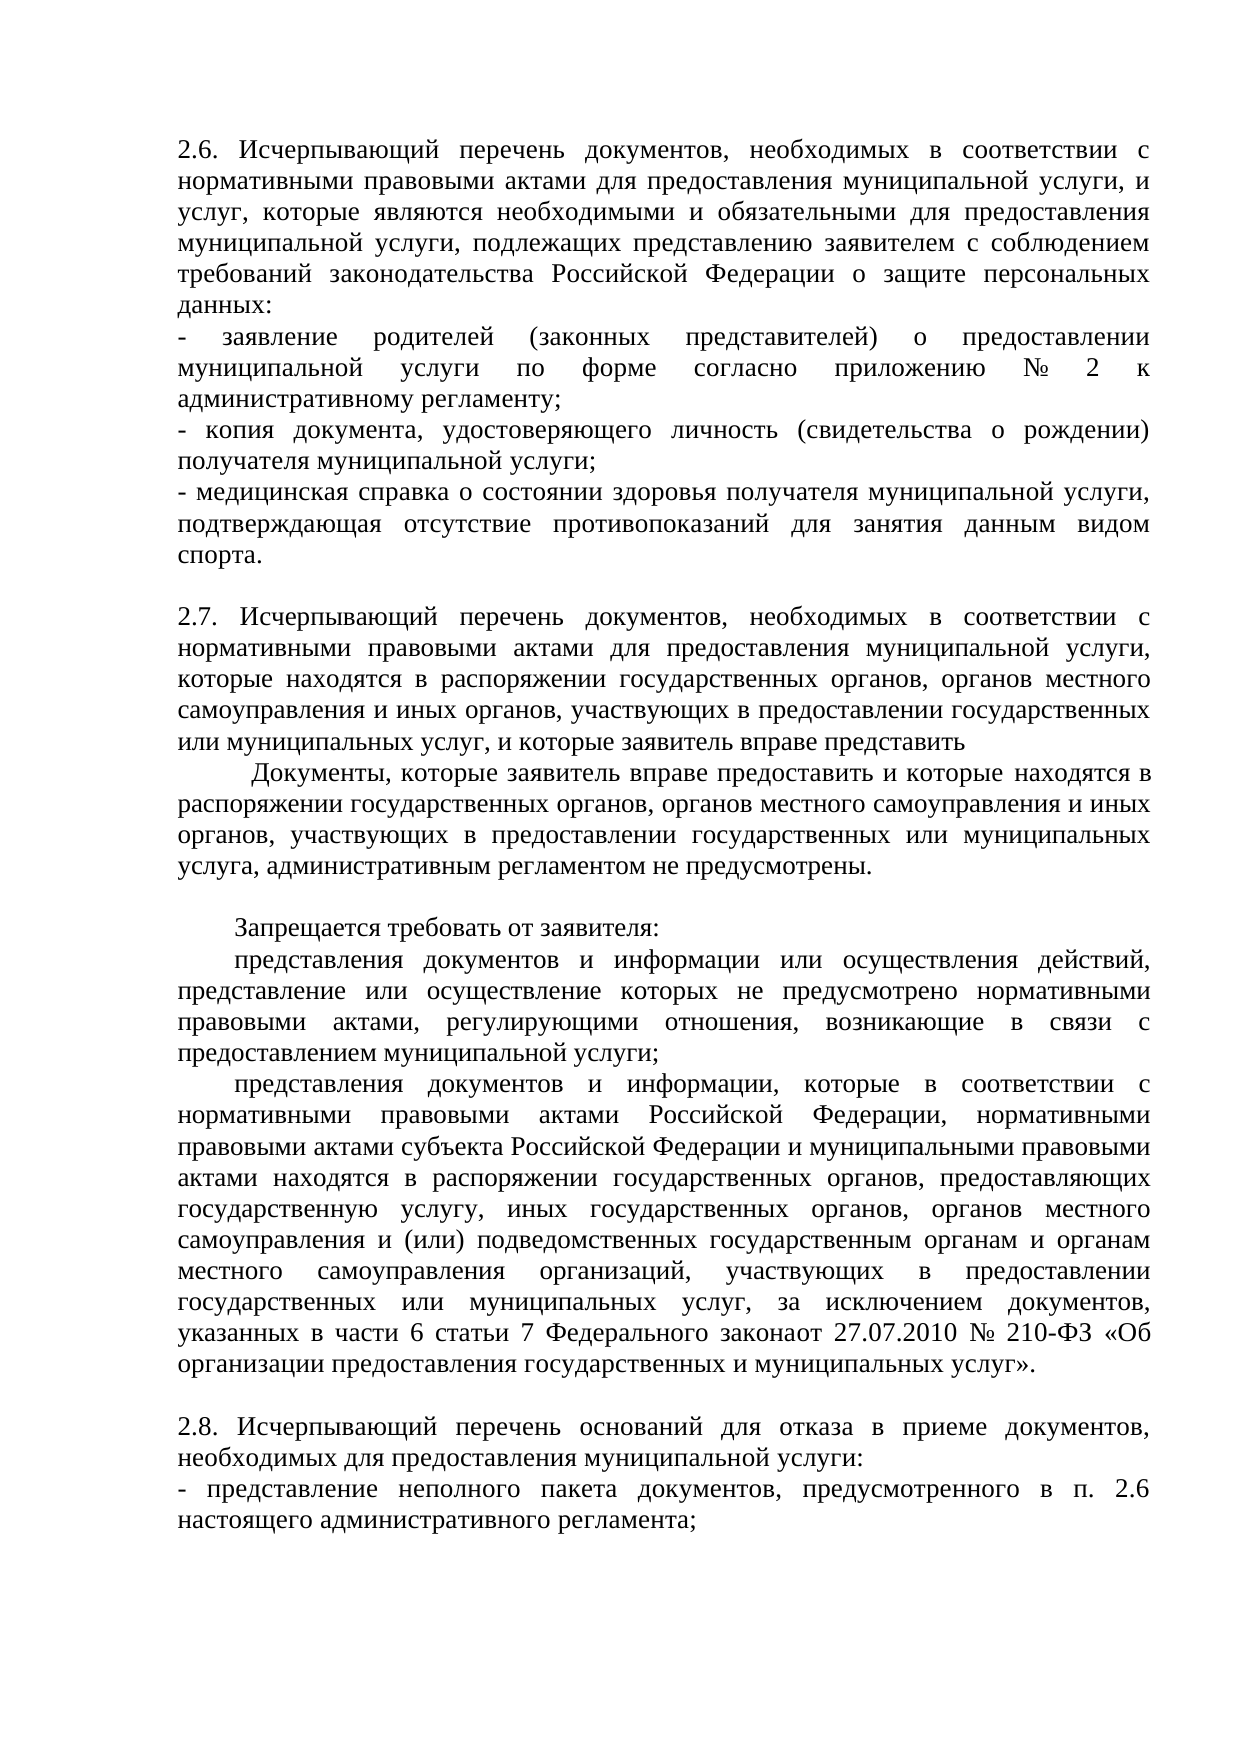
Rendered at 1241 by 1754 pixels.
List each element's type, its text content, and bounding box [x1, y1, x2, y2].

text - медицинская справка о состоянии здоровья получателя муниципальной услуги, подтверждающая отсутствие противопоказаний для занятия данным видом спорта. [177, 476, 1152, 569]
text представления документов и информации или осуществления действий, представление или осуществление которых не предусмотрено нормативными правовыми актами, регулирующими отношения, возникающие в связи с предоставлением муниципальной услуги; [177, 943, 1152, 1067]
text Запрещается требовать от заявителя: [177, 912, 1152, 943]
text 2.6. Исчерпывающий перечень документов, необходимых в соответствии с нормативными правовыми актами для предоставления муниципальной услуги, и услуг, которые являются необходимыми и обязательными для предоставления муниципальной услуги, подлежащих представлению заявителем с соблюдением требований законодательства Российской Федерации о защите персональных данных: [177, 133, 1152, 320]
text - копия документа, удостоверяющего личность (свидетельства о рождении) получателя муниципальной услуги; [177, 413, 1152, 476]
text представления документов и информации, которые в соответствии с нормативными правовыми актами Российской Федерации, нормативными правовыми актами субъекта Российской Федерации и муниципальными правовыми актами находятся в распоряжении государственных органов, предоставляющих государственную услугу, иных государственных органов, органов местного самоуправления и (или) подведомственных государственным органам и органам местного самоуправления организаций, участвующих в предоставлении государственных или муниципальных услуг, за исключением документов, указанных в части 6 статьи 7 Федерального законаот 27.07.2010 № 210-ФЗ «Об организации предоставления государственных и муниципальных услуг». [177, 1067, 1152, 1379]
text 2.7. Исчерпывающий перечень документов, необходимых в соответствии с нормативными правовыми актами для предоставления муниципальной услуги, которые находятся в распоряжении государственных органов, органов местного самоуправления и иных органов, участвующих в предоставлении государственных или муниципальных услуг, и которые заявитель вправе представить [177, 600, 1152, 756]
text 2.8. Исчерпывающий перечень оснований для отказа в приеме документов, необходимых для предоставления муниципальной услуги: [177, 1379, 1152, 1472]
text Документы, которые заявитель вправе предоставить и которые находятся в распоряжении государственных органов, органов местного самоуправления и иных органов, участвующих в предоставлении государственных или муниципальных услуга, административным регламентом не предусмотрены. [177, 756, 1152, 880]
text - представление неполного пакета документов, предусмотренного в п. 2.6 настоящего административного регламента; [177, 1472, 1152, 1534]
text - заявление родителей (законных представителей) о предоставлении муниципальной услуги по форме согласно приложению № 2 к административному регламенту; [177, 320, 1152, 413]
